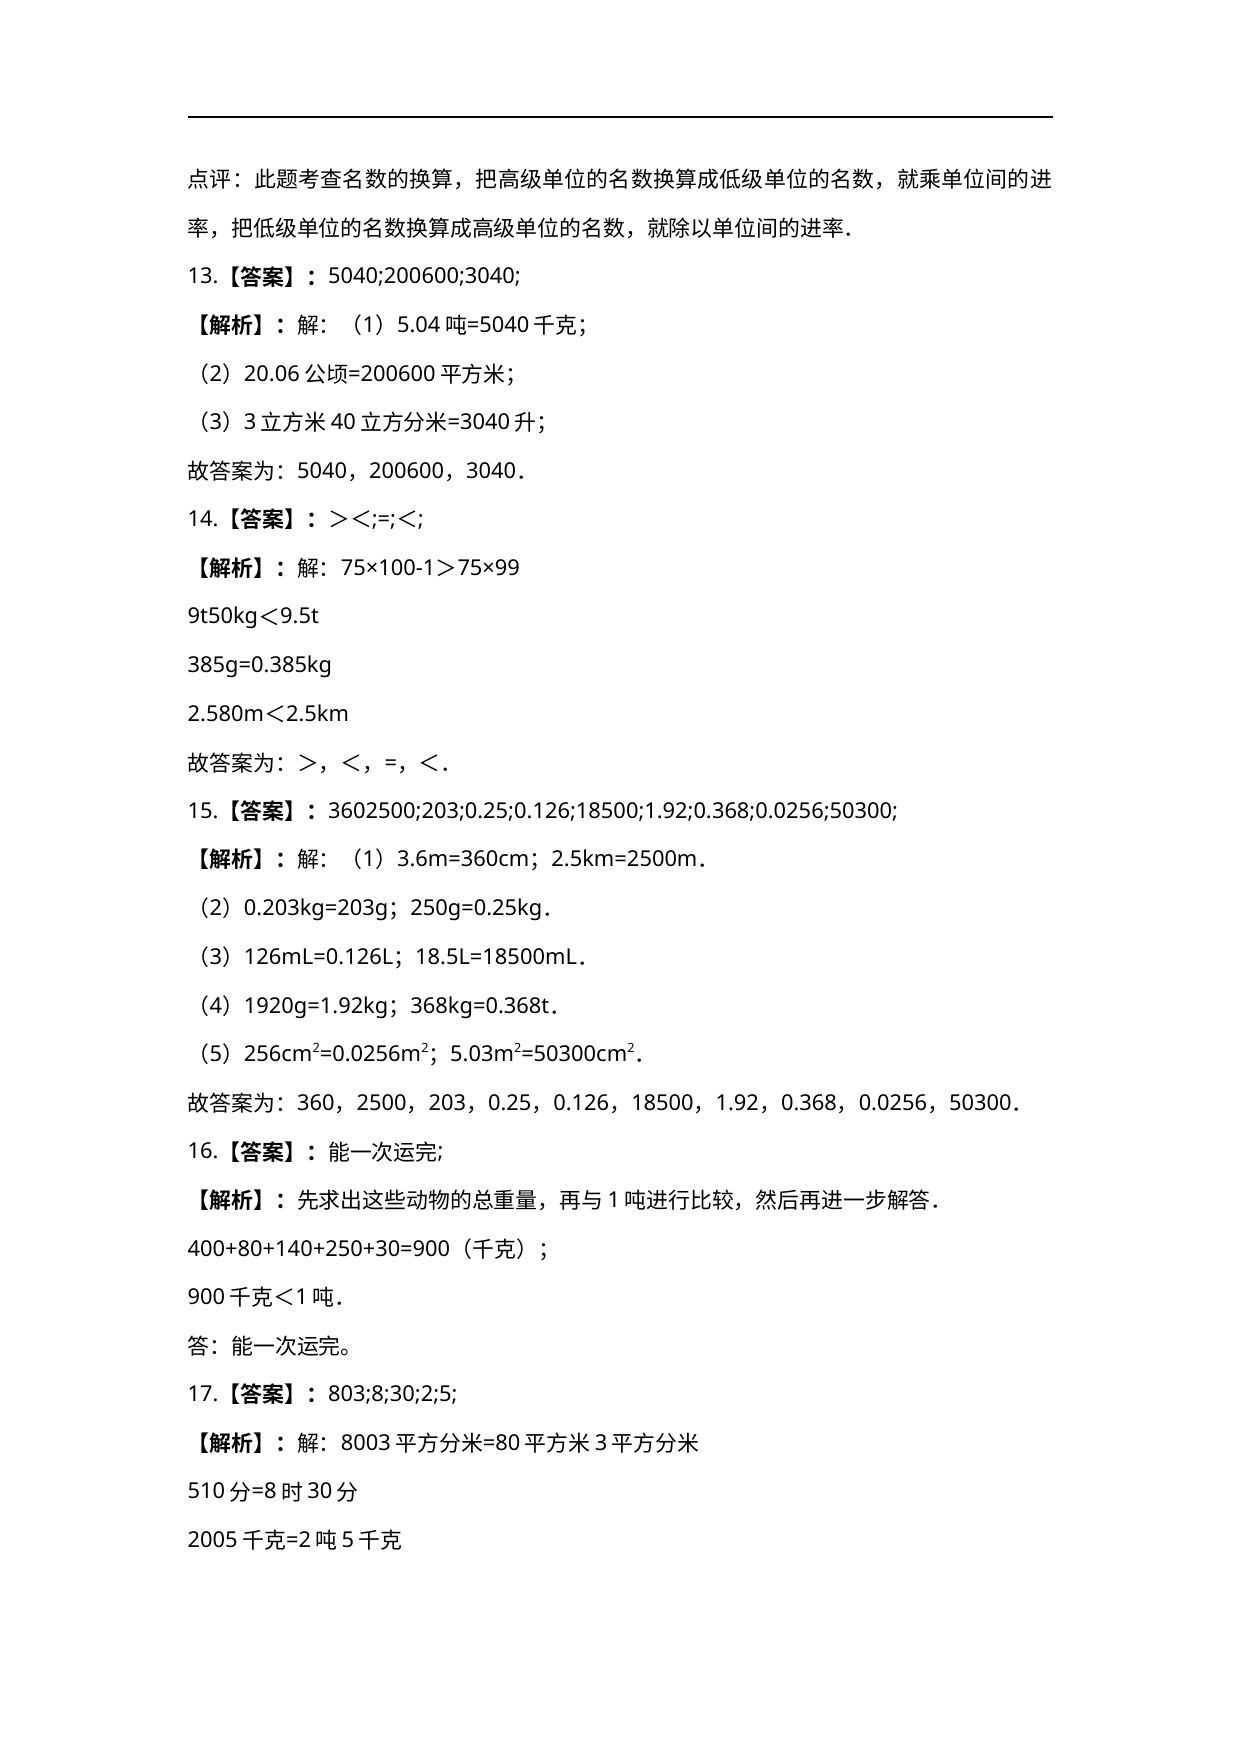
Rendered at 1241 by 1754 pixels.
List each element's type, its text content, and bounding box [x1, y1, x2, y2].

text 【解析】：解：75×100-1＞75×99 9t50kg＜9.5t 385g=0.385kg 2.580m＜2.5km 故答案为：＞，＜，=，＜． [187, 550, 1053, 778]
text 【解析】：解：（1）5.04吨=5040千克； （2）20.06公顷=200600平方米； （3）3立方米40立方分米=3040升； 故答案为：5040，200600，3040． [187, 307, 1053, 486]
text 14.【答案】：＞＜;=;＜; [187, 502, 1053, 534]
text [187, 162, 1053, 243]
text 16.【答案】：能一次运完; [187, 1134, 1053, 1167]
text 17.【答案】：803;8;30;2;5; [187, 1377, 1053, 1409]
text 【解析】：解：（1）3.6m=360cm；2.5km=2500m． （2）0.203kg=203g；250g=0.25kg． （3）126mL=0.126L；18.5L=18500mL． （4）1920g=1.92kg；368kg=0.368t． （5）256cm2=0.0256m2；5.03m2=50300cm2． 故答案为：360，2500，203，0.25，0.126，18500，1.92，0.368，0.0256，50300． [187, 842, 1053, 1118]
text 15.【答案】：3602500;203;0.25;0.126;18500;1.92;0.368;0.0256;50300; [187, 794, 1053, 826]
text 13.【答案】：5040;200600;3040; [187, 259, 1053, 292]
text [187, 1425, 1053, 1555]
text 【解析】：先求出这些动物的总重量，再与1吨进行比较，然后再进一步解答． 400+80+140+250+30=900（千克）； 900千克＜1吨． 答：能一次运完。 [187, 1182, 1053, 1361]
